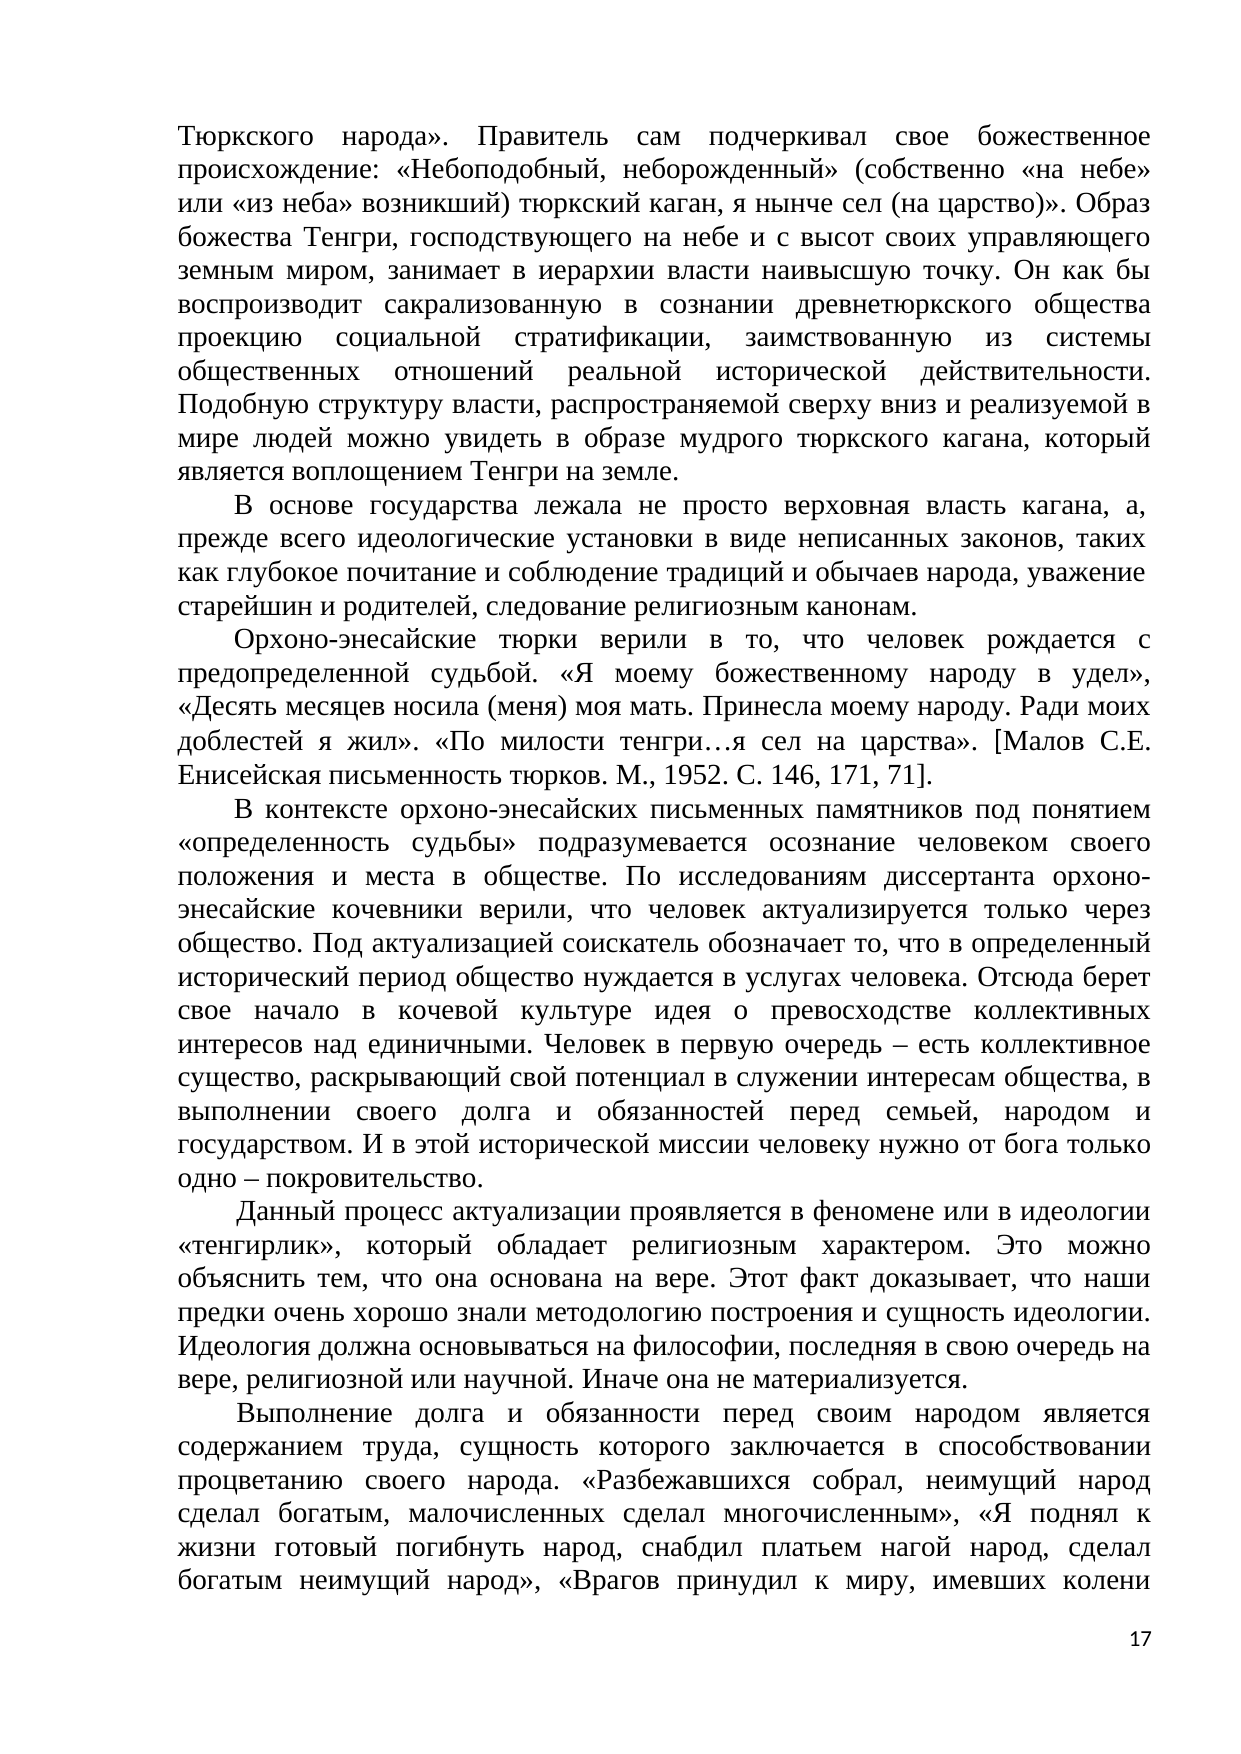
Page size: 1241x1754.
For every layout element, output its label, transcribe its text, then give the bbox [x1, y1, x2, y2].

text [177, 118, 1152, 487]
text В основе государства лежала не просто верховная власть кагана, а, прежде всего идеологические установки в виде неписанных законов, таких как глубокое почитание и соблюдение традиций и обычаев народа, уважение старейшин и родителей, следование религиозным канонам. [177, 487, 1147, 621]
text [177, 1395, 1152, 1596]
text Орхоно-энесайские тюрки верили в то, что человек рождается с предопределенной судьбой. «Я моему божественному народу в удел», «Десять месяцев носила (меня) моя мать. Принесла моему народу. Ради моих доблестей я жил». «По милости тенгри…я сел на царства». [Малов С.Е. Енисейская письменность тюрков. М., 1952. С. 146, 171, 71]. [177, 621, 1152, 791]
text Данный процесс актуализации проявляется в феномене или в идеологии «тенгирлик», который обладает религиозным характером. Это можно объяснить тем, что она основана на вере. Этот факт доказывает, что наши предки очень хорошо знали методологию построения и сущность идеологии. Идеология должна основываться на философии, последняя в свою очередь на вере, религиозной или научной. Иначе она не материализуется. [177, 1193, 1152, 1395]
text В контексте орхоно-энесайских письменных памятников под понятием «определенность судьбы» подразумевается осознание человеком своего положения и места в обществе. По исследованиям диссертанта орхоно-энесайские кочевники верили, что человек актуализируется только через общество. Под актуализацией соискатель обозначает то, что в определенный исторический период общество нуждается в услугах человека. Отсюда берет свое начало в кочевой культуре идея о превосходстве коллективных интересов над единичными. Человек в первую очередь – есть коллективное существо, раскрывающий свой потенциал в служении интересам общества, в выполнении своего долга и обязанностей перед семьей, народом и государством. И в этой исторической миссии человеку нужно от бога только одно – покровительство. [177, 791, 1152, 1193]
